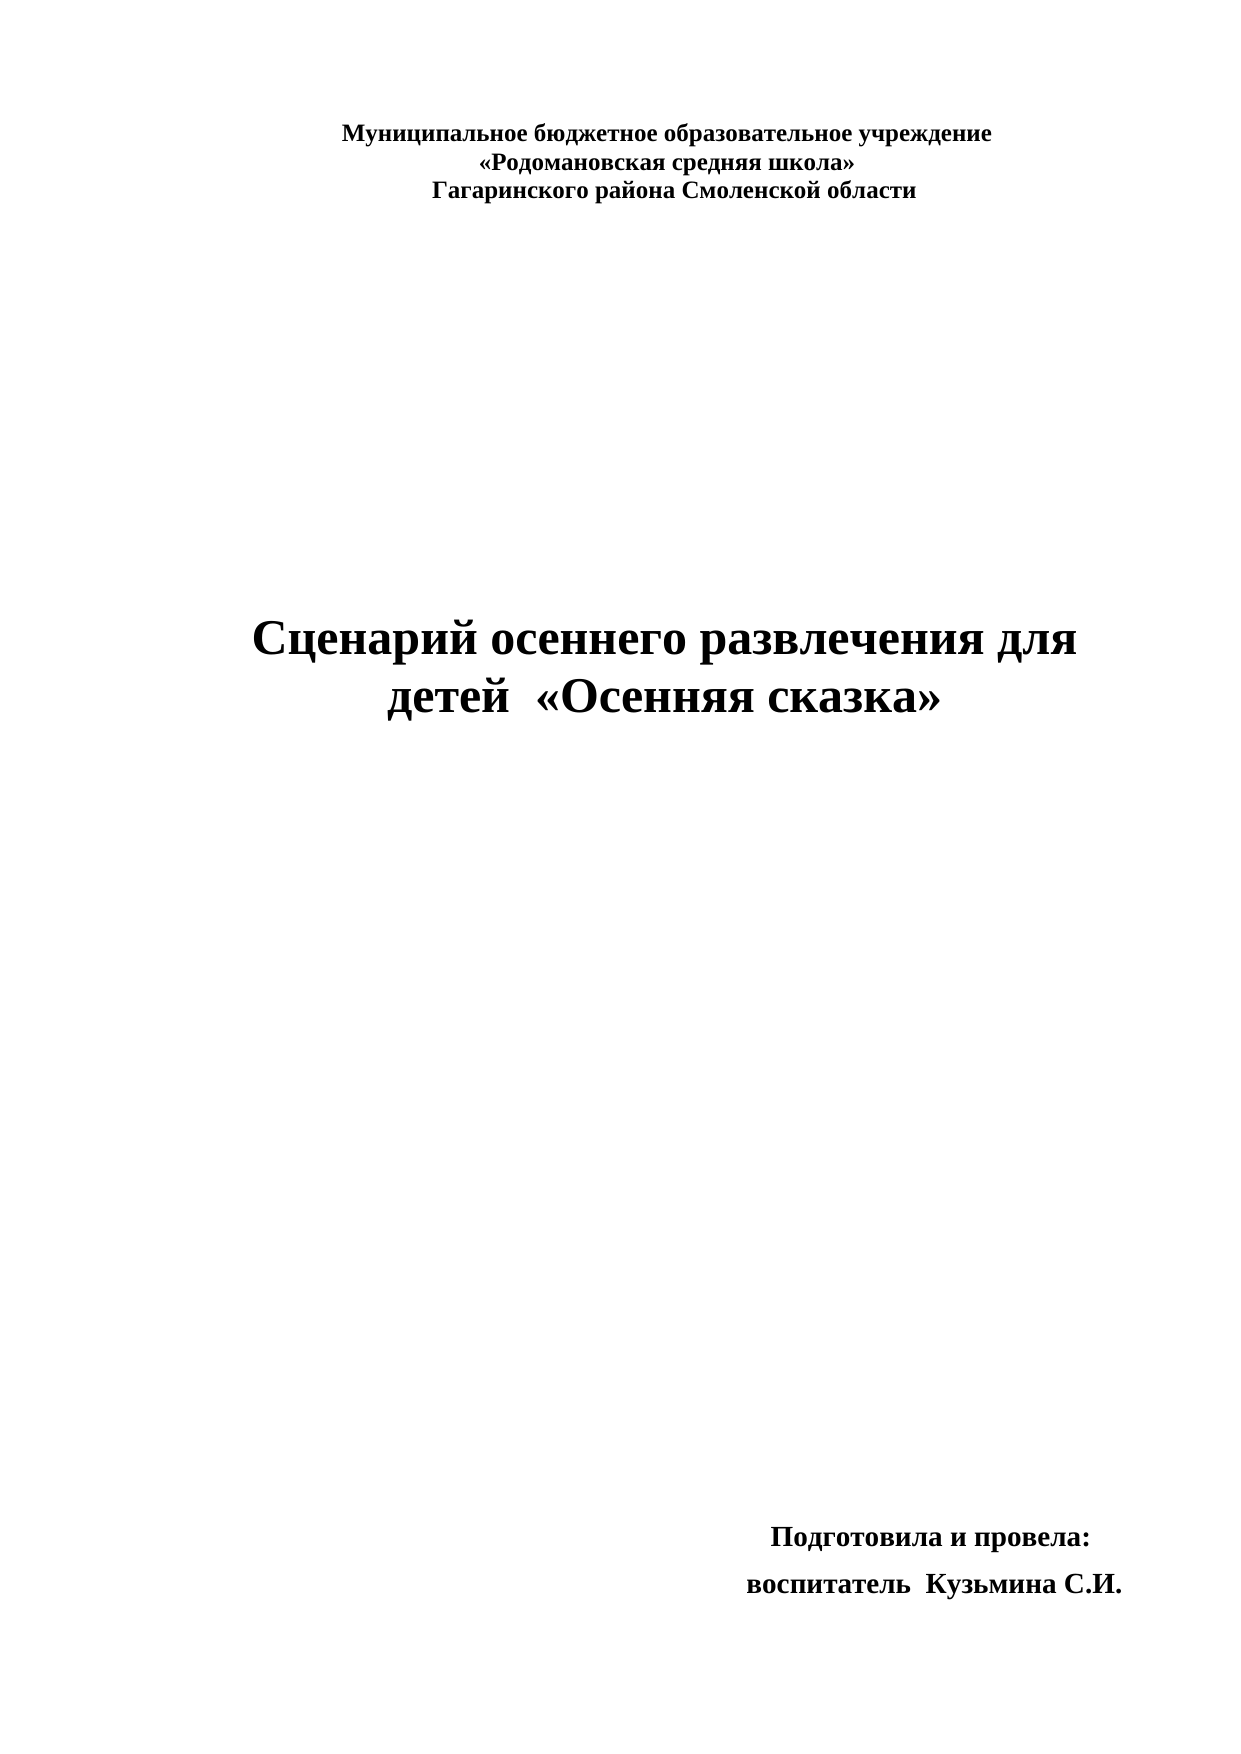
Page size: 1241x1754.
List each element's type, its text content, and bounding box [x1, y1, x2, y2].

text «Родомановская средняя школа» [189, 147, 1144, 176]
text Сценарий осеннего развлечения для детей «Осенняя сказка» [177, 608, 1152, 723]
text воспитатель Кузьмина С.И. [177, 1553, 1152, 1600]
text Подготовила и провела: [177, 1506, 1152, 1553]
text Гагаринского района Смоленской области [189, 176, 1144, 204]
text Муниципальное бюджетное образовательное учреждение [189, 118, 1144, 147]
